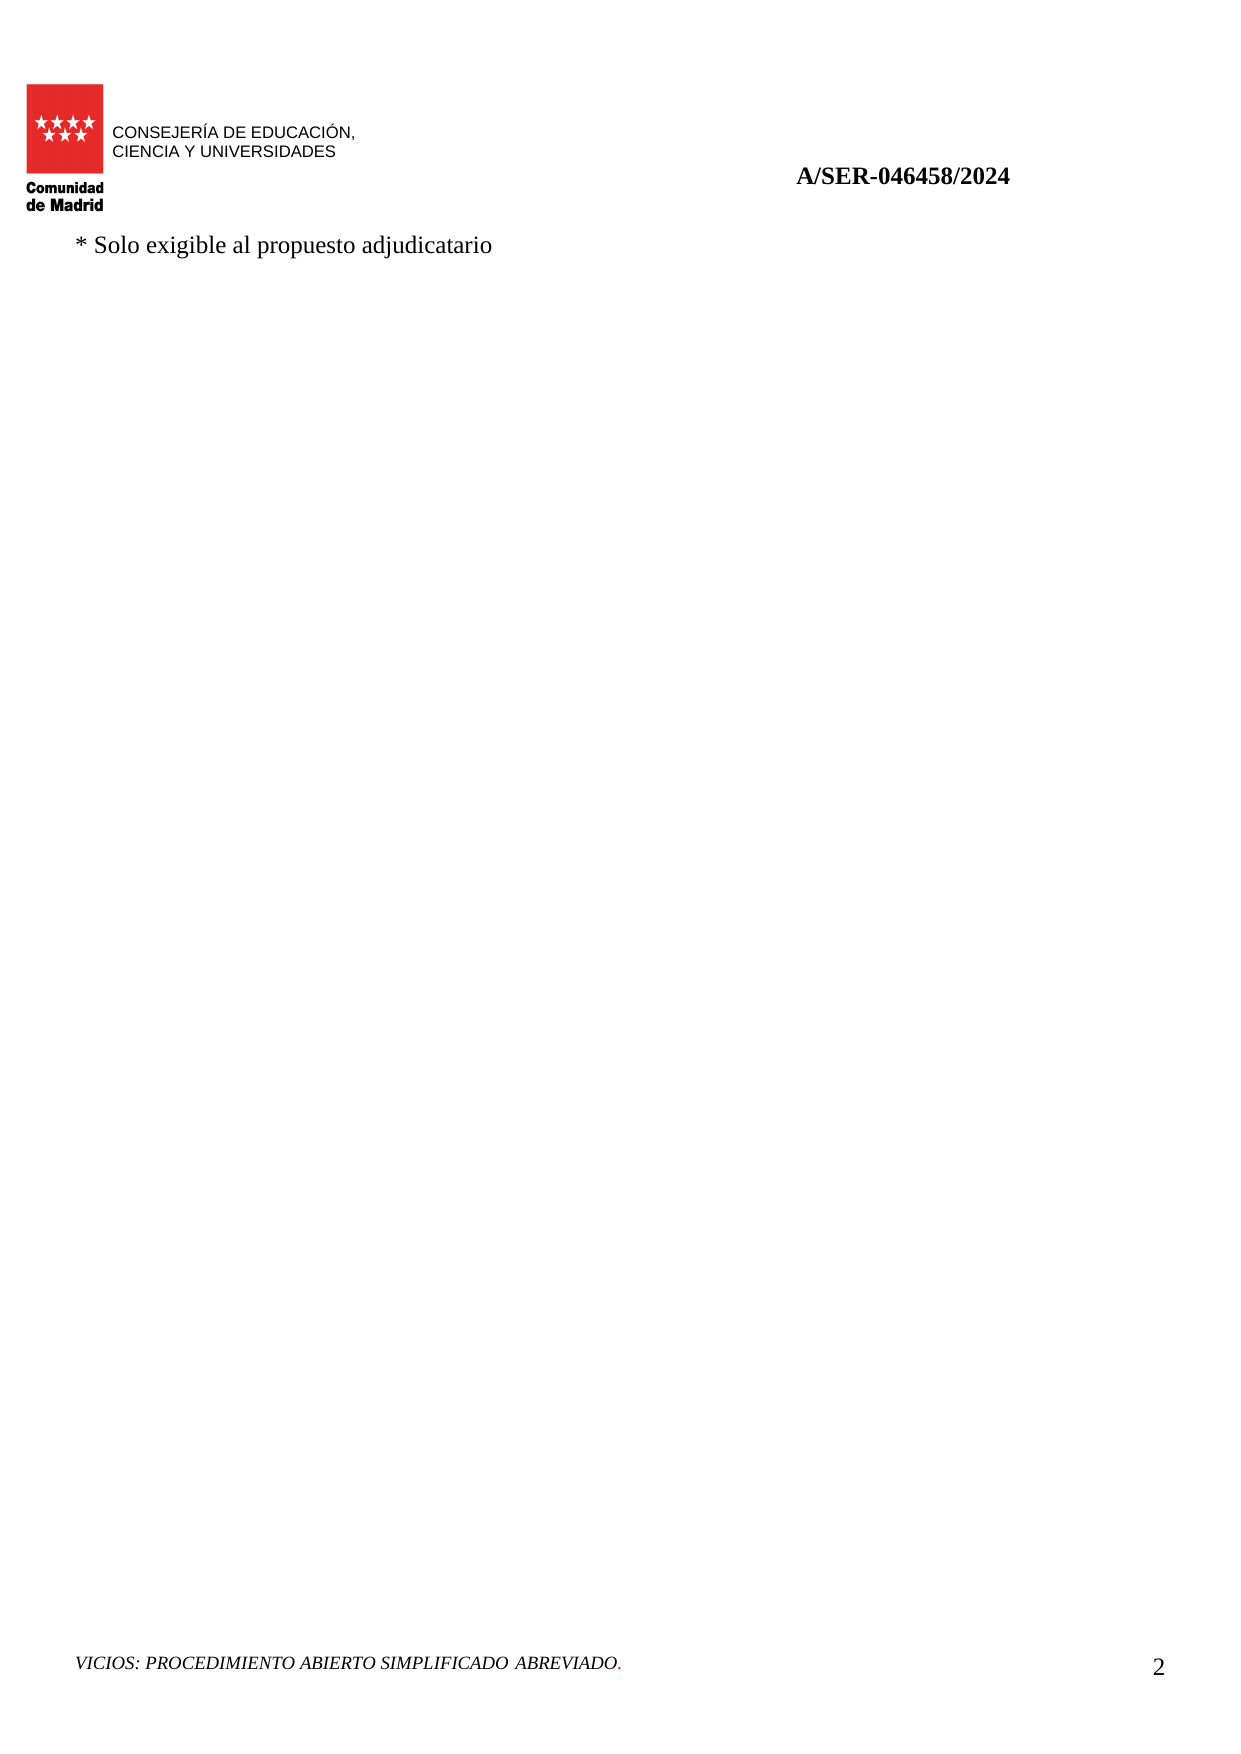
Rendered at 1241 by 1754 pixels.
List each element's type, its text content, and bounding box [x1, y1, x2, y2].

picture [0, 3, 106, 215]
text * Solo exigible al propuesto adjudicatario [75, 230, 1165, 259]
